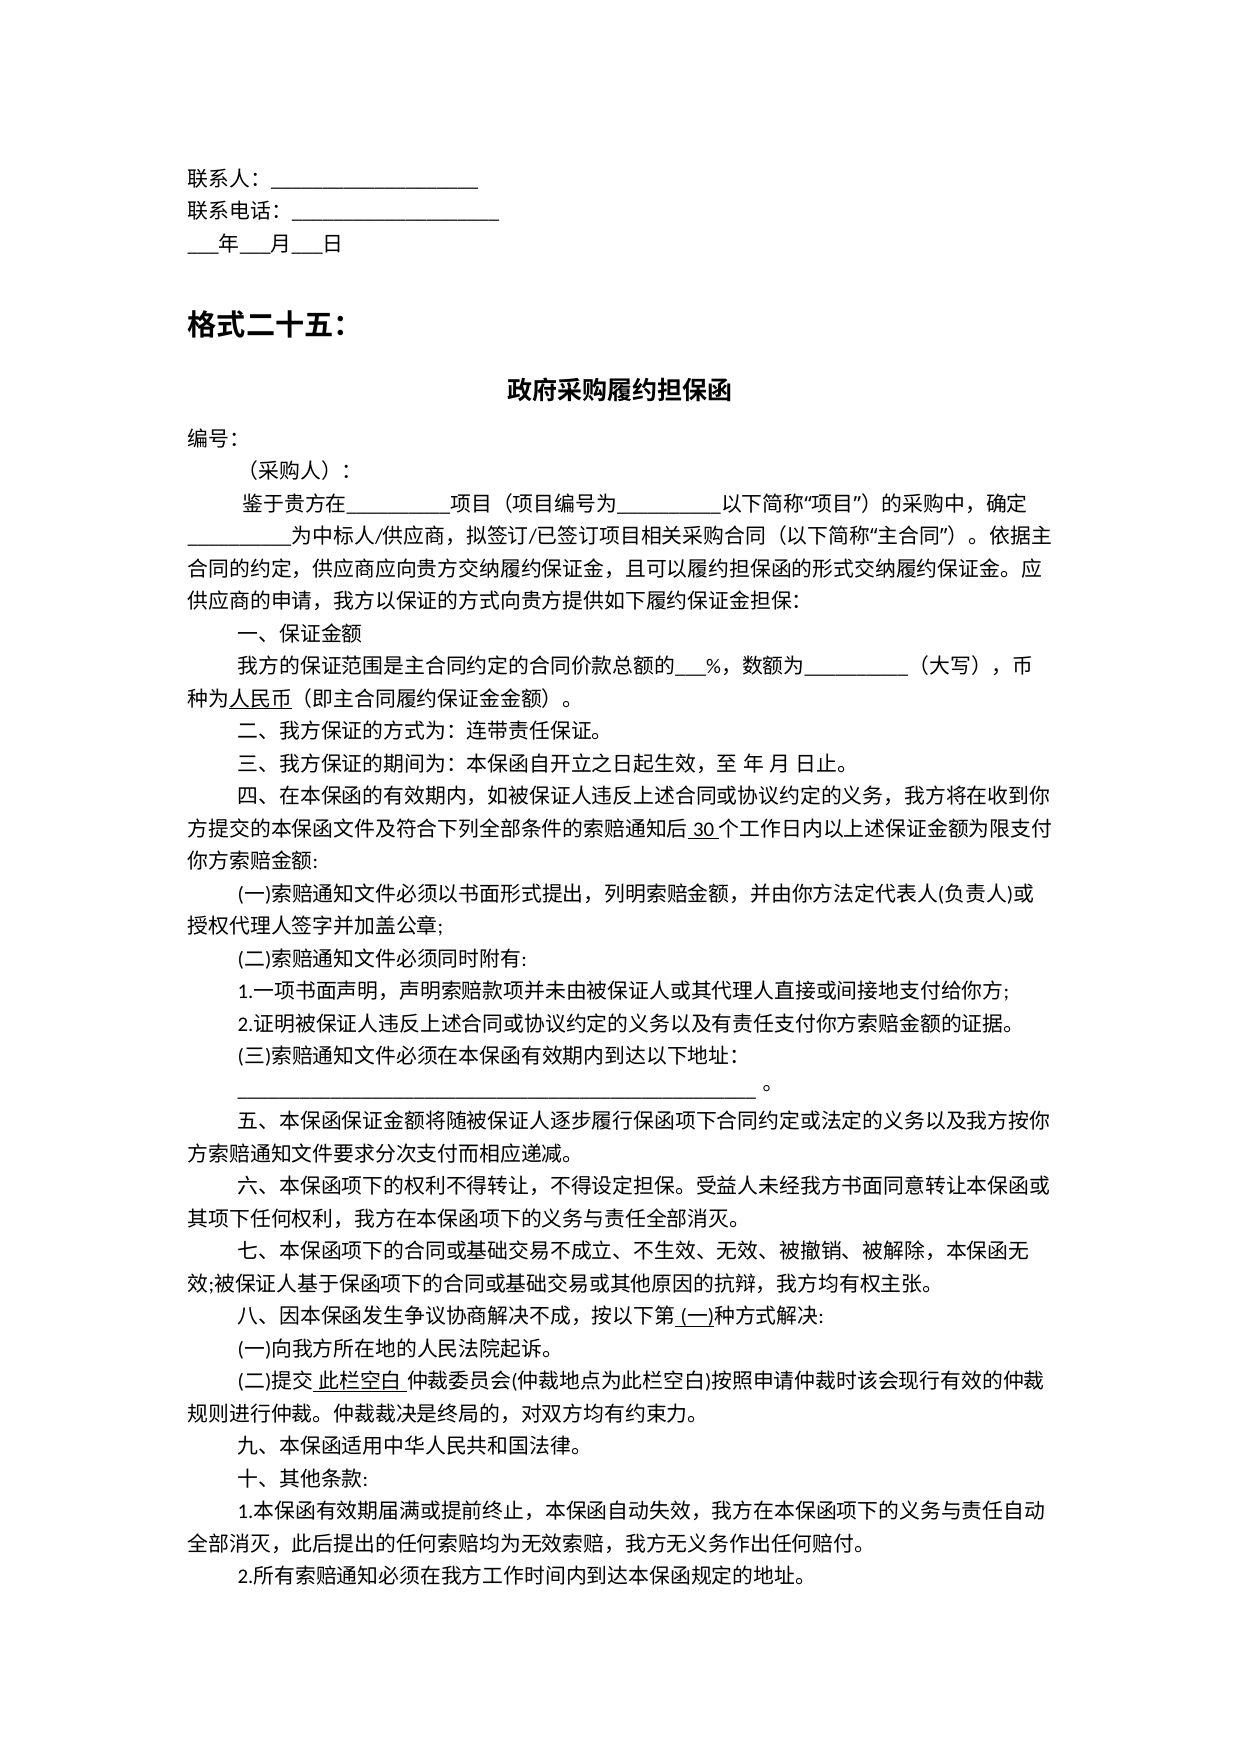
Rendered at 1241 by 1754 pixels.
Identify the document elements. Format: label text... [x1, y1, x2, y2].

text 三、我方保证的期间为：本保函自开立之日起生效，至 年 月 日止。 [187, 747, 1053, 779]
text (二)提交 此栏空白 仲裁委员会(仲裁地点为此栏空白)按照申请仲裁时该会现行有效的仲裁规则进行仲裁。仲裁裁决是终局的，对双方均有约束力。 [187, 1364, 1053, 1429]
text 1.本保函有效期届满或提前终止，本保函自动失效，我方在本保函项下的义务与责任自动全部消灭，此后提出的任何索赔均为无效索赔，我方无义务作出任何赔付。 [187, 1494, 1053, 1559]
text 鉴于贵方在__________项目（项目编号为__________以下简称“项目”）的采购中，确定__________为中标人/供应商，拟签订/已签订项目相关采购合同（以下简称“主合同”）。依据主合同的约定，供应商应向贵方交纳履约保证金，且可以履约担保函的形式交纳履约保证金。应供应商的申请，我方以保证的方式向贵方提供如下履约保证金担保： [187, 487, 1053, 617]
text 六、本保函项下的权利不得转让，不得设定担保。受益人未经我方书面同意转让本保函或其项下任何权利，我方在本保函项下的义务与责任全部消灭。 [187, 1169, 1053, 1234]
text (二)索赔通知文件必须同时附有: [187, 942, 1053, 974]
text 1.一项书面声明，声明索赔款项并未由被保证人或其代理人直接或间接地支付给你方; [187, 974, 1053, 1007]
text ___年___月___日 [187, 227, 1053, 259]
text 2.证明被保证人违反上述合同或协议约定的义务以及有责任支付你方索赔金额的证据。 [187, 1007, 1053, 1039]
text 联系电话：____________________ [187, 194, 1053, 227]
text (一)向我方所在地的人民法院起诉。 [187, 1332, 1053, 1364]
text （采购人）： [187, 454, 1053, 487]
text 编号： [187, 422, 1053, 454]
text 政府采购履约担保函 [187, 357, 1053, 422]
text (三)索赔通知文件必须在本保函有效期内到达以下地址： [187, 1039, 1053, 1072]
text 我方的保证范围是主合同约定的合同价款总额的___%，数额为__________（大写），币种为人民币（即主合同履约保证金金额）。 [187, 649, 1053, 714]
text 七、本保函项下的合同或基础交易不成立、不生效、无效、被撤销、被解除，本保函无效;被保证人基于保函项下的合同或基础交易或其他原因的抗辩，我方均有权主张。 [187, 1234, 1053, 1299]
text 格式二十五： [187, 292, 1053, 357]
text 四、在本保函的有效期内，如被保证人违反上述合同或协议约定的义务，我方将在收到你方提交的本保函文件及符合下列全部条件的索赔通知后 30 个工作日内以上述保证金额为限支付你方索赔金额: [187, 779, 1053, 877]
text 2.所有索赔通知必须在我方工作时间内到达本保函规定的地址。 [187, 1559, 1053, 1592]
text 联系人：____________________ [187, 162, 1053, 194]
text 九、本保函适用中华人民共和国法律。 [187, 1429, 1053, 1462]
text 一、保证金额 [187, 617, 1053, 649]
text (一)索赔通知文件必须以书面形式提出，列明索赔金额，并由你方法定代表人(负责人)或授权代理人签字并加盖公章; [187, 877, 1053, 942]
text 十、其他条款: [187, 1462, 1053, 1494]
text 五、本保函保证金额将随被保证人逐步履行保函项下合同约定或法定的义务以及我方按你方索赔通知文件要求分次支付而相应递减。 [187, 1104, 1053, 1169]
text 八、因本保函发生争议协商解决不成，按以下第 (一)种方式解决: [187, 1299, 1053, 1332]
text 二、我方保证的方式为：连带责任保证。 [187, 714, 1053, 747]
text __________________________________________________。 [187, 1072, 1053, 1104]
